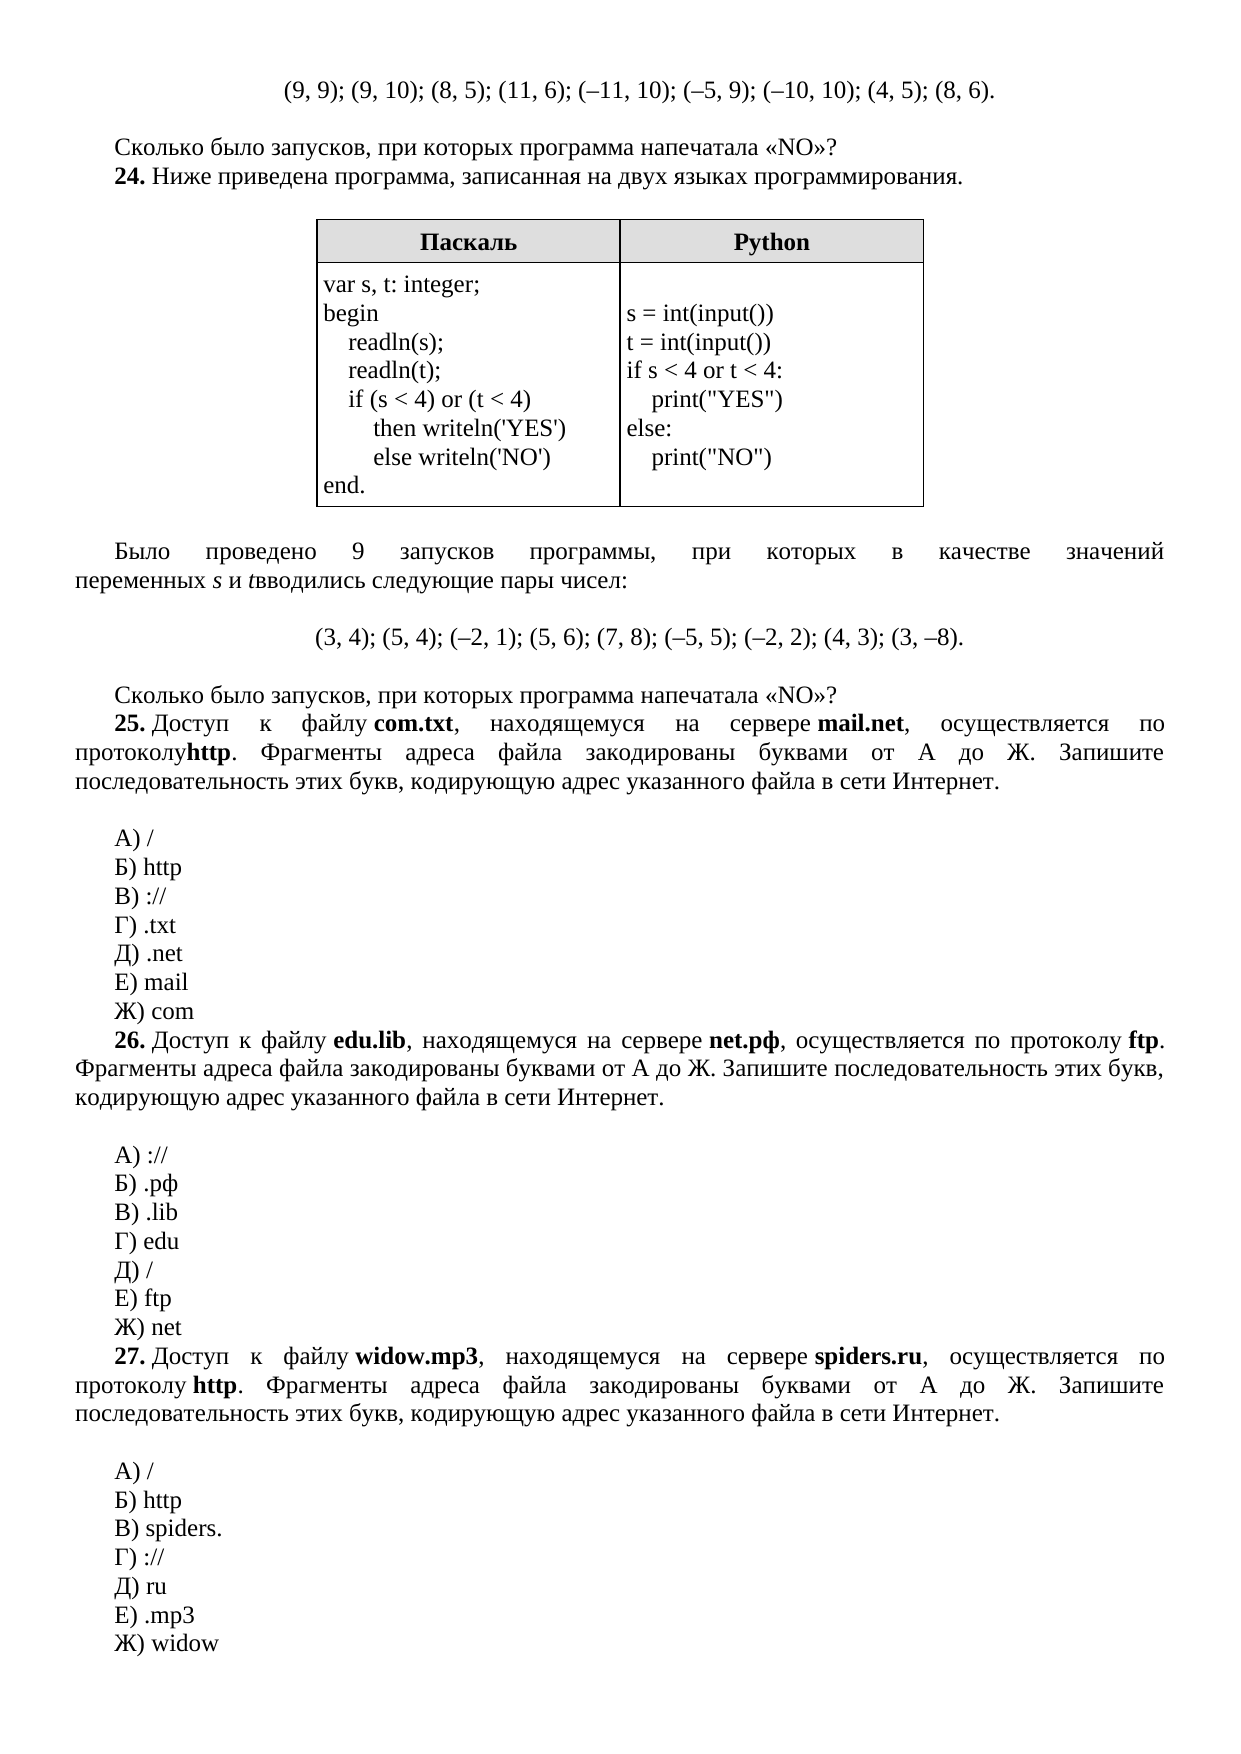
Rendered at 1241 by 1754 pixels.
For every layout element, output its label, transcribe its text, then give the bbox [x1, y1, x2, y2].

text Ж) com [75, 996, 1165, 1025]
text 25. Доступ к файлу com.txt, находящемуся на сервере mail.net, осуществляется по протоколуhttp. Фрагменты адреса файла закодированы буквами от А до Ж. Запишите последовательность этих букв, кодирующую адрес указанного файла в сети Интернет. [75, 708, 1165, 795]
text 27. Доступ к файлу widow.mp3, находящемуся на сервере spiders.ru, осуществляется по протоколу http. Фрагменты адреса файла закодированы буквами от А до Ж. Запишите последовательность этих букв, кодирующую адрес указанного файла в сети Интернет. [75, 1341, 1165, 1427]
text Е) ftp [75, 1283, 1165, 1312]
text 24. Ниже приведена программа, записанная на двух языках программирования. [75, 161, 1165, 190]
text Б) .рф [75, 1168, 1165, 1197]
text Сколько было запусков, при которых программа напечатала «NO»? [75, 680, 1165, 708]
text А) / [75, 1456, 1165, 1485]
text В) :// [75, 881, 1165, 910]
text 26. Доступ к файлу edu.lib, находящемуся на сервере net.рф, осуществляется по протоколу ftp. Фрагменты адреса файла закодированы буквами от А до Ж. Запишите последовательность этих букв, кодирующую адрес указанного файла в сети Интернет. [75, 1025, 1165, 1111]
text (9, 9); (9, 10); (8, 5); (11, 6); (–11, 10); (–5, 9); (–10, 10); (4, 5); (8, 6). [75, 75, 1165, 104]
table_header Паскаль [318, 220, 619, 262]
text Д) / [75, 1255, 1165, 1283]
text Е) .mp3 [75, 1600, 1165, 1628]
text Д) .net [75, 938, 1165, 967]
text Г) .txt [75, 910, 1165, 938]
table_cell var s, t: integer; begin readln(s); readln(t); if (s < 4) or (t < 4) then writeln('YES') else writeln('NO') end. [318, 263, 619, 506]
text Было проведено 9 запусков программы, при которых в качестве значений переменных s и tвводились следующие пары чисел: [75, 536, 1165, 593]
text Ж) widow [75, 1628, 1165, 1657]
text Б) http [75, 852, 1165, 881]
text (3, 4); (5, 4); (–2, 1); (5, 6); (7, 8); (–5, 5); (–2, 2); (4, 3); (3, –8). [75, 622, 1165, 651]
text Д) ru [75, 1571, 1165, 1600]
text Г) :// [75, 1542, 1165, 1571]
table_header Python [621, 220, 923, 262]
text Ж) net [75, 1312, 1165, 1341]
text В) spiders. [75, 1513, 1165, 1542]
text Б) http [75, 1485, 1165, 1513]
text Е) mail [75, 967, 1165, 996]
table_cell s = int(input()) t = int(input()) if s < 4 or t < 4: print("YES") else: print("NO") [621, 263, 923, 506]
text В) .lib [75, 1197, 1165, 1226]
text А) :// [75, 1140, 1165, 1168]
text А) / [75, 823, 1165, 852]
text Сколько было запусков, при которых программа напечатала «NO»? [75, 132, 1165, 161]
text Г) edu [75, 1226, 1165, 1255]
